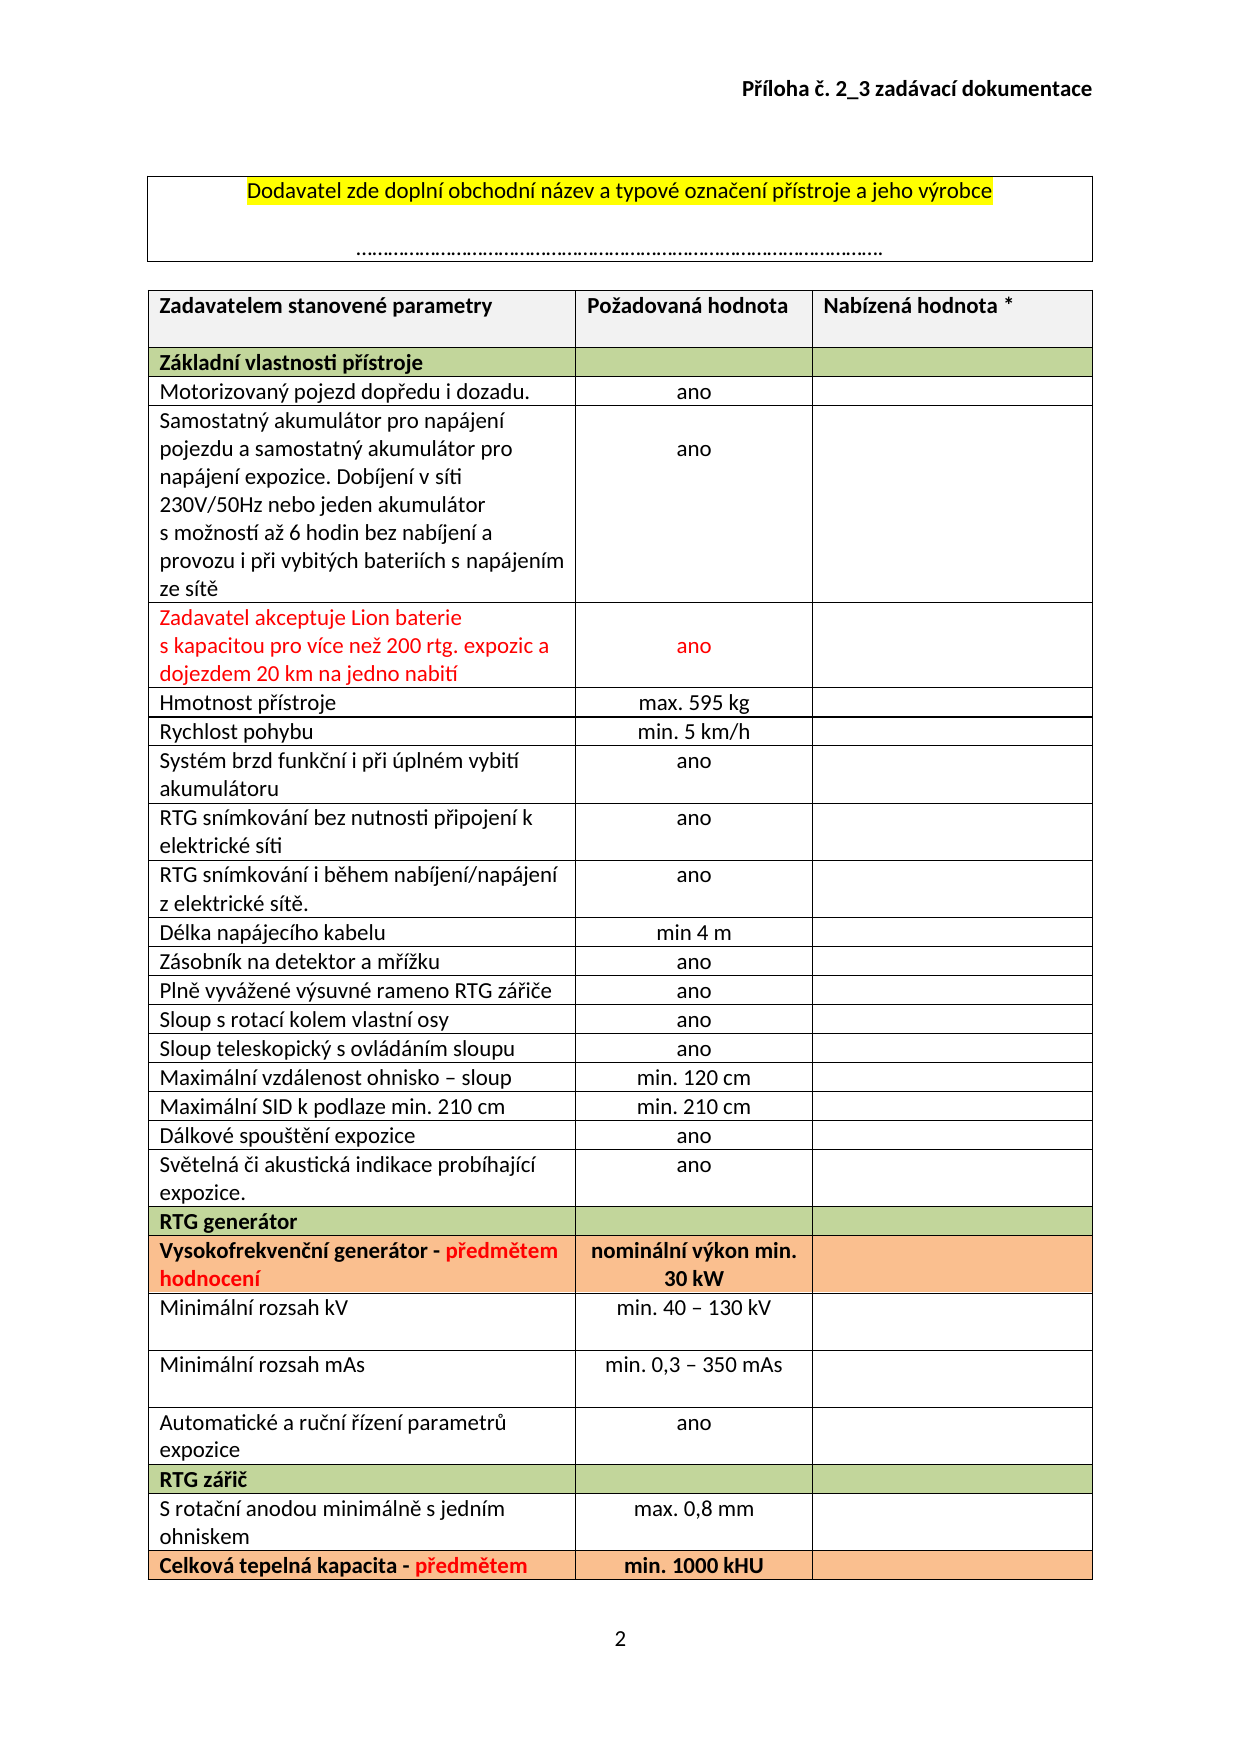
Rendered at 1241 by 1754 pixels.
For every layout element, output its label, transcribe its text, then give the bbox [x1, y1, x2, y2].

table_cell ano [576, 947, 812, 975]
table_cell ano [576, 406, 812, 602]
table_cell [813, 947, 1092, 975]
table_cell ano [576, 377, 812, 405]
table_cell Vysokofrekvenční generátor - předmětem hodnocení [149, 1236, 575, 1292]
table_cell [813, 1236, 1092, 1292]
table_cell [813, 1351, 1092, 1407]
table_cell [576, 1465, 812, 1493]
table_cell [813, 746, 1092, 802]
table_cell Rychlost pohybu [149, 718, 575, 745]
table_cell RTG snímkování bez nutnosti připojení k elektrické síti [149, 804, 575, 859]
table_cell min. 40 – 130 kV [576, 1294, 812, 1349]
table_cell [813, 976, 1092, 1004]
table_cell Světelná či akustická indikace probíhající expozice. [149, 1150, 575, 1206]
table_cell min 4 m [576, 918, 812, 946]
table_cell [576, 348, 812, 376]
table_cell max. 0,8 mm [576, 1494, 812, 1550]
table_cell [149, 1551, 575, 1579]
table_cell ano [576, 1121, 812, 1149]
table_cell [813, 688, 1092, 716]
table_cell [576, 1207, 812, 1235]
table_cell Minimální rozsah mAs [149, 1351, 575, 1407]
table_cell nominální výkon min. 30 kW [576, 1236, 812, 1292]
table_cell [813, 1121, 1092, 1149]
table_cell Délka napájecího kabelu [149, 918, 575, 946]
table_cell [813, 861, 1092, 917]
table_cell [813, 1063, 1092, 1091]
table_header Zadavatelem stanovené parametry [149, 291, 575, 347]
table_cell Sloup teleskopický s ovládáním sloupu [149, 1034, 575, 1062]
table_header Požadovaná hodnota [576, 291, 812, 347]
table_cell Sloup s rotací kolem vlastní osy [149, 1005, 575, 1033]
table_cell ano [576, 1408, 812, 1464]
table_cell ano [576, 1034, 812, 1062]
table_cell [813, 1207, 1092, 1235]
table_cell RTG zářič [149, 1465, 575, 1493]
table_cell S rotační anodou minimálně s jedním ohniskem [149, 1494, 575, 1550]
table_cell [813, 918, 1092, 946]
table_cell [813, 718, 1092, 745]
table_cell ano [576, 804, 812, 859]
table_cell Dálkové spouštění expozice [149, 1121, 575, 1149]
table_cell [813, 1494, 1092, 1550]
table_cell [813, 1465, 1092, 1493]
table_cell [813, 1408, 1092, 1464]
table_cell ano [576, 746, 812, 802]
table_cell [813, 406, 1092, 602]
table_cell Základní vlastnosti přístroje [149, 348, 575, 376]
table_cell ano [576, 1005, 812, 1033]
table_cell [813, 1005, 1092, 1033]
table_cell Maximální SID k podlaze min. 210 cm [149, 1092, 575, 1120]
table_cell min. 0,3 – 350 mAs [576, 1351, 812, 1407]
table_header Dodavatel zde doplní obchodní název a typové označení přístroje a jeho výrobce ………………………………………………………………………………………. [148, 177, 1092, 261]
table_cell ano [576, 861, 812, 917]
table_cell Zásobník na detektor a mřížku [149, 947, 575, 975]
table_cell [813, 1551, 1092, 1579]
table_cell Motorizovaný pojezd dopředu i dozadu. [149, 377, 575, 405]
table_cell ano [576, 1150, 812, 1206]
table_cell ano [576, 976, 812, 1004]
table_cell [813, 804, 1092, 859]
table_cell [813, 1092, 1092, 1120]
table_cell min. 210 cm [576, 1092, 812, 1120]
table_cell max. 595 kg [576, 688, 812, 716]
table_cell min. 120 cm [576, 1063, 812, 1091]
table_cell [813, 603, 1092, 687]
table_cell [813, 1294, 1092, 1349]
table_cell Automatické a ruční řízení parametrů expozice [149, 1408, 575, 1464]
table_cell ano [576, 603, 812, 687]
table_cell Maximální vzdálenost ohnisko – sloup [149, 1063, 575, 1091]
table_cell Hmotnost přístroje [149, 688, 575, 716]
table_cell min. 1000 kHU [576, 1551, 812, 1579]
table_cell RTG generátor [149, 1207, 575, 1235]
table_cell [813, 377, 1092, 405]
table_cell RTG snímkování i během nabíjení/napájení z elektrické sítě. [149, 861, 575, 917]
table_cell min. 5 km/h [576, 718, 812, 745]
table_cell Zadavatel akceptuje Lion baterie s kapacitou pro více než 200 rtg. expozic a dojezdem 20 km na jedno nabití [149, 603, 575, 687]
table_cell Systém brzd funkční i při úplném vybití akumulátoru [149, 746, 575, 802]
table_cell [813, 1150, 1092, 1206]
table_cell [813, 1034, 1092, 1062]
table_cell Samostatný akumulátor pro napájení pojezdu a samostatný akumulátor pro napájení expozice. Dobíjení v síti 230V/50Hz nebo jeden akumulátor s možností až 6 hodin bez nabíjení a provozu i při vybitých bateriích s napájením ze sítě [149, 406, 575, 602]
table_cell Minimální rozsah kV [149, 1294, 575, 1349]
table_cell Plně vyvážené výsuvné rameno RTG zářiče [149, 976, 575, 1004]
table_header Nabízená hodnota * [813, 291, 1092, 347]
table_cell [813, 348, 1092, 376]
